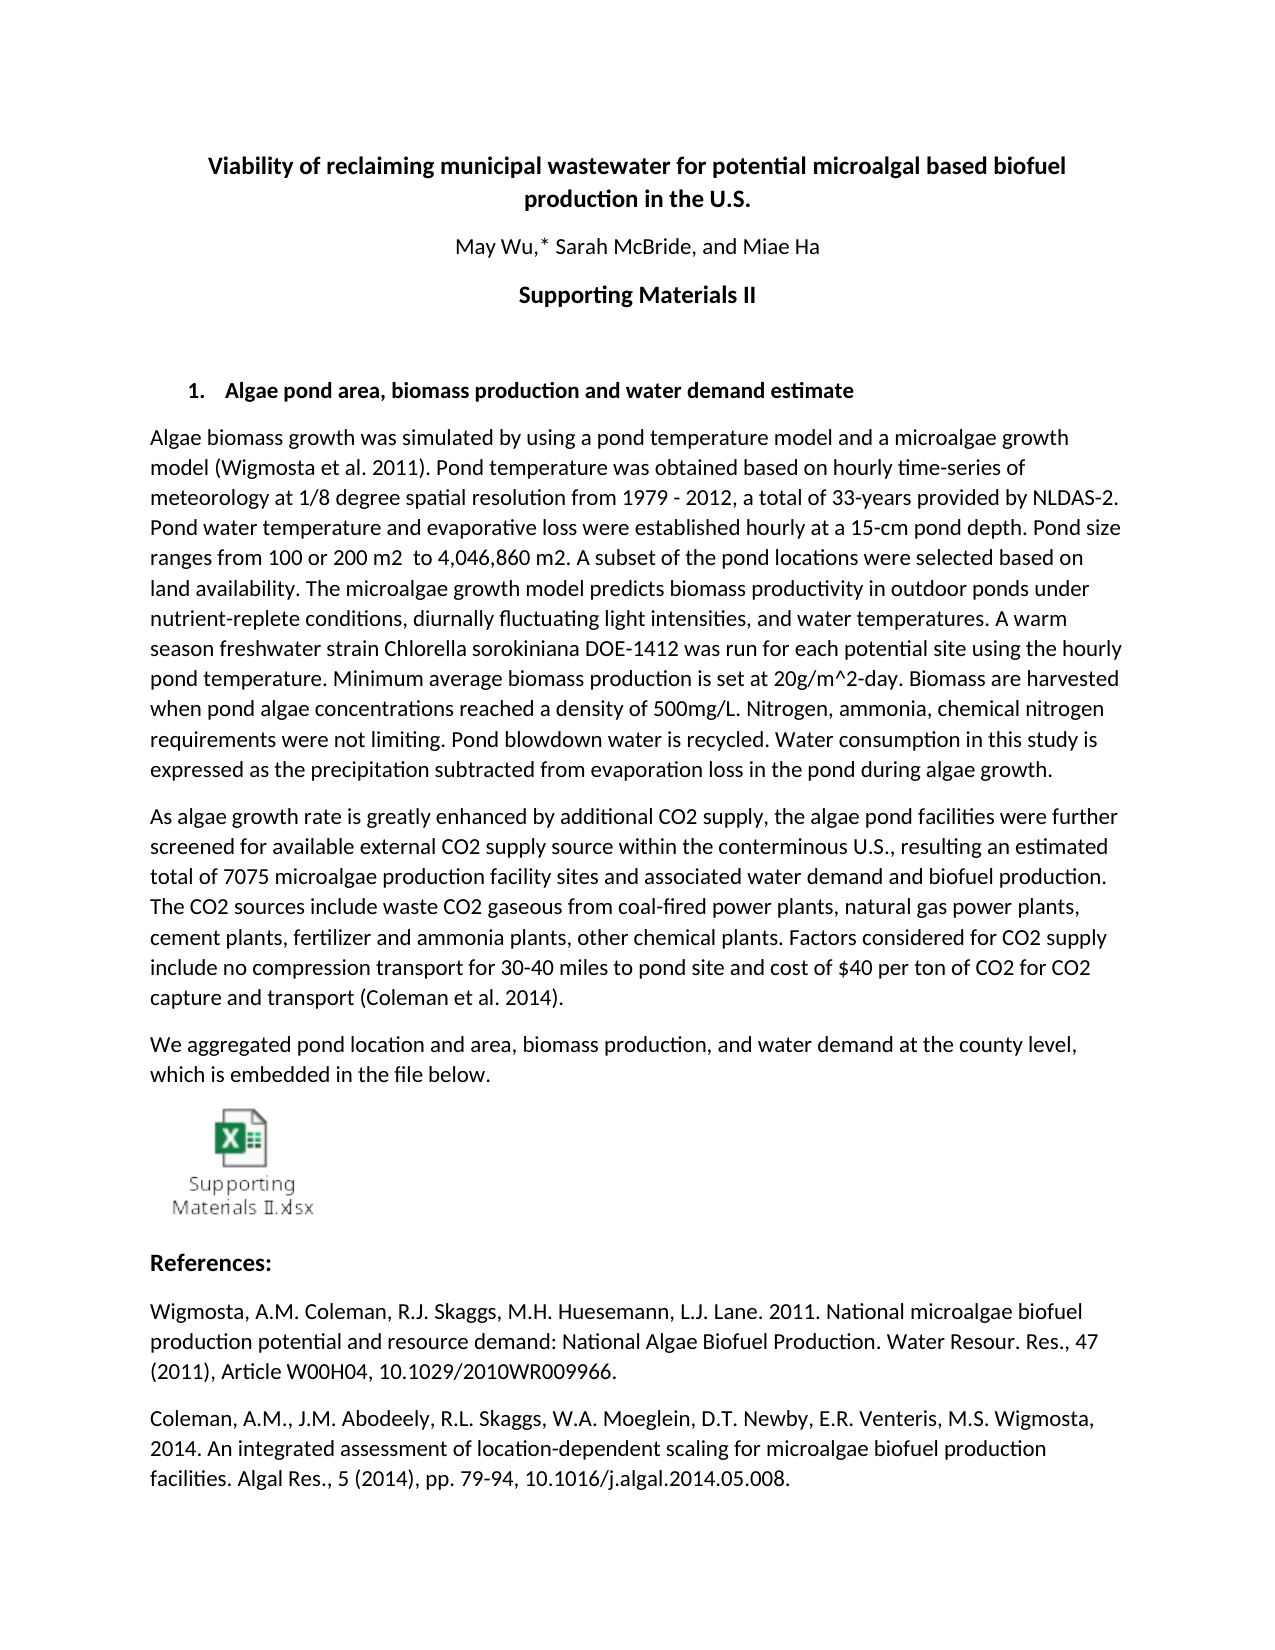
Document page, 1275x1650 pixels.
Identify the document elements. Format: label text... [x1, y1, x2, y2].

text May Wu,* Sarah McBride, and Miae Ha [150, 232, 1125, 261]
text Viability of reclaiming municipal wastewater for potential microalgal based biofuel production in the U.S. [150, 150, 1125, 213]
text Supporting Materials II [150, 279, 1125, 310]
text References: [150, 1247, 1125, 1278]
list Algae pond area, biomass production and water demand estimate [187, 376, 1125, 404]
text Wigmosta, A.M. Coleman, R.J. Skaggs, M.H. Huesemann, L.J. Lane. 2011. National microalgae biofuel production potential and resource demand: National Algae Biofuel Production. Water Resour. Res., 47 (2011), Article W00H04, 10.1029/2010WR009966. [150, 1297, 1125, 1385]
text We aggregated pond location and area, biomass production, and water demand at the county level, which is embedded in the file below. [150, 1030, 1125, 1088]
text Algae biomass growth was simulated by using a pond temperature model and a microalgae growth model (Wigmosta et al. 2011). Pond temperature was obtained based on hourly time-series of meteorology at 1/8 degree spatial resolution from 1979 - 2012, a total of 33-years provided by NLDAS-2. Pond water temperature and evaporative loss were established hourly at a 15-cm pond depth. Pond size ranges from 100 or 200 m2 to 4,046,860 m2. A subset of the pond locations were selected based on land availability. The microalgae growth model predicts biomass productivity in outdoor ponds under nutrient-replete conditions, diurnally fluctuating light intensities, and water temperatures. A warm season freshwater strain Chlorella sorokiniana DOE-1412 was run for each potential site using the hourly pond temperature. Minimum average biomass production is set at 20g/m^2-day. Biomass are harvested when pond algae concentrations reached a density of 500mg/L. Nitrogen, ammonia, chemical nitrogen requirements were not limiting. Pond blowdown water is recycled. Water consumption in this study is expressed as the precipitation subtracted from evaporation loss in the pond during algae growth. [150, 423, 1125, 783]
text Coleman, A.M., J.M. Abodeely, R.L. Skaggs, W.A. Moeglein, D.T. Newby, E.R. Venteris, M.S. Wigmosta, 2014. An integrated assessment of location-dependent scaling for microalgae biofuel production facilities. Algal Res., 5 (2014), pp. 79-94, 10.1016/j.algal.2014.05.008. [150, 1404, 1125, 1492]
text As algae growth rate is greatly enhanced by additional CO2 supply, the algae pond facilities were further screened for available external CO2 supply source within the conterminous U.S., resulting an estimated total of 7075 microalgae production facility sites and associated water demand and biofuel production. The CO2 sources include waste CO2 gaseous from coal-fired power plants, natural gas power plants, cement plants, fertilizer and ammonia plants, other chemical plants. Factors considered for CO2 supply include no compression transport for 30-40 miles to pond site and cost of $40 per ton of CO2 for CO2 capture and transport (Coleman et al. 2014). [150, 802, 1125, 1011]
